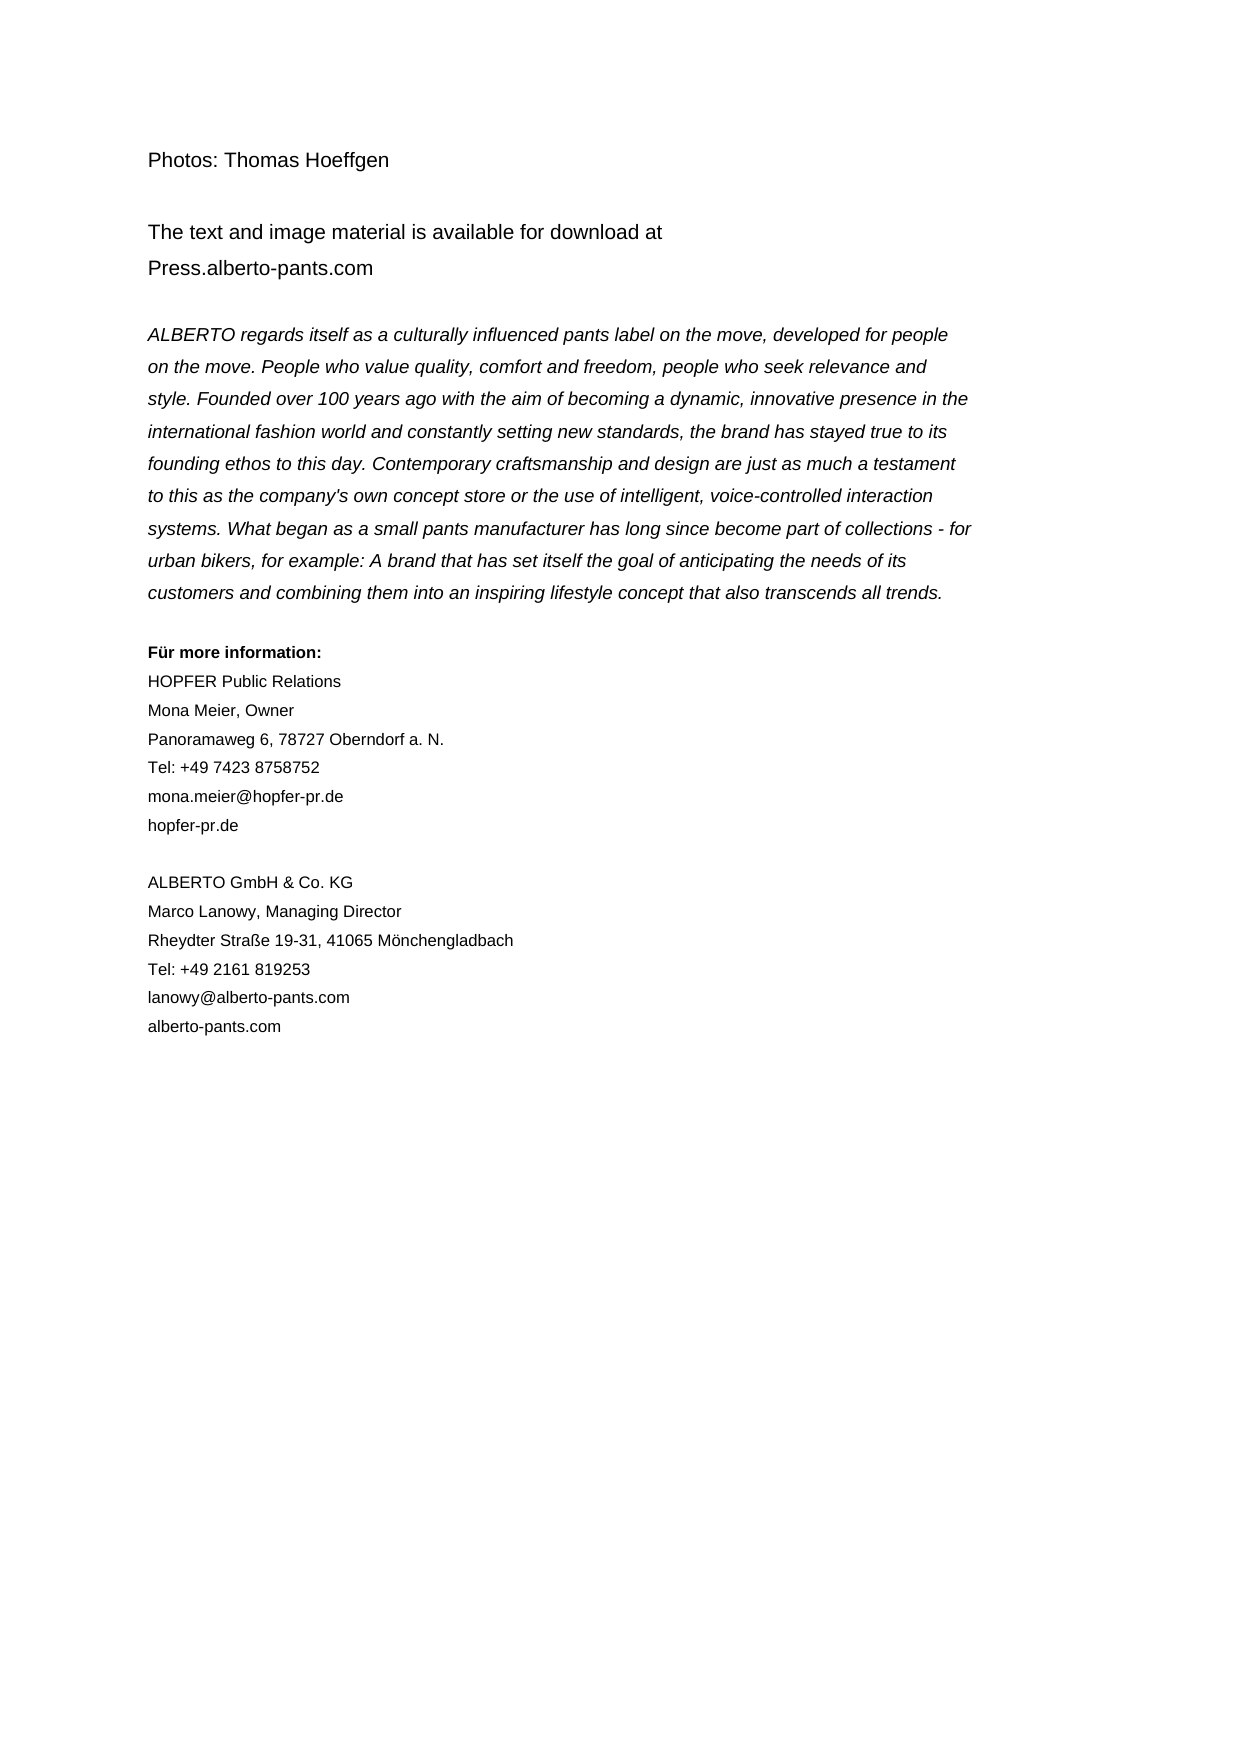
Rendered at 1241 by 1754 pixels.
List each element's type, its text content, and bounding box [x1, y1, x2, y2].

text The text and image material is available for download at [148, 219, 799, 243]
text ALBERTO GmbH & Co. KG [148, 873, 1055, 892]
text Tel: +49 7423 8758752 [148, 758, 1055, 777]
text Mona Meier, Owner [148, 701, 1093, 720]
text alberto-pants.com [148, 1017, 1055, 1036]
text hopfer-pr.de [148, 816, 1055, 835]
text Für more information: [148, 643, 975, 662]
text Photos: Thomas Hoeffgen [148, 148, 975, 172]
text mona.meier@hopfer-pr.de [148, 787, 1055, 806]
text Rheydter Straße 19-31, 41065 Mönchengladbach [148, 931, 1055, 950]
text lanowy@alberto-pants.com [148, 988, 1055, 1007]
text Tel: +49 2161 819253 [148, 959, 1055, 978]
text Panoramaweg 6, 78727 Oberndorf a. N. [148, 729, 975, 748]
text ALBERTO regards itself as a culturally influenced pants label on the move, developed for people on the move. People who value quality, comfort and freedom, people who seek relevance and style. Founded over 100 years ago with the aim of becoming a dynamic, innovative presence in the international fashion world and constantly setting new standards, the brand has stayed true to its founding ethos to this day. Contemporary craftsmanship and design are just as much a testament to this as the company's own concept store or the use of intelligent, voice-controlled interaction systems. What began as a small pants manufacturer has long since become part of collections - for urban bikers, for example: A brand that has set itself the goal of anticipating the needs of its customers and combining them into an inspiring lifestyle concept that also transcends all trends. [148, 324, 975, 603]
text Press.alberto-pants.com [148, 255, 799, 279]
text HOPFER Public Relations [148, 672, 975, 691]
text Marco Lanowy, Managing Director [148, 902, 1055, 921]
